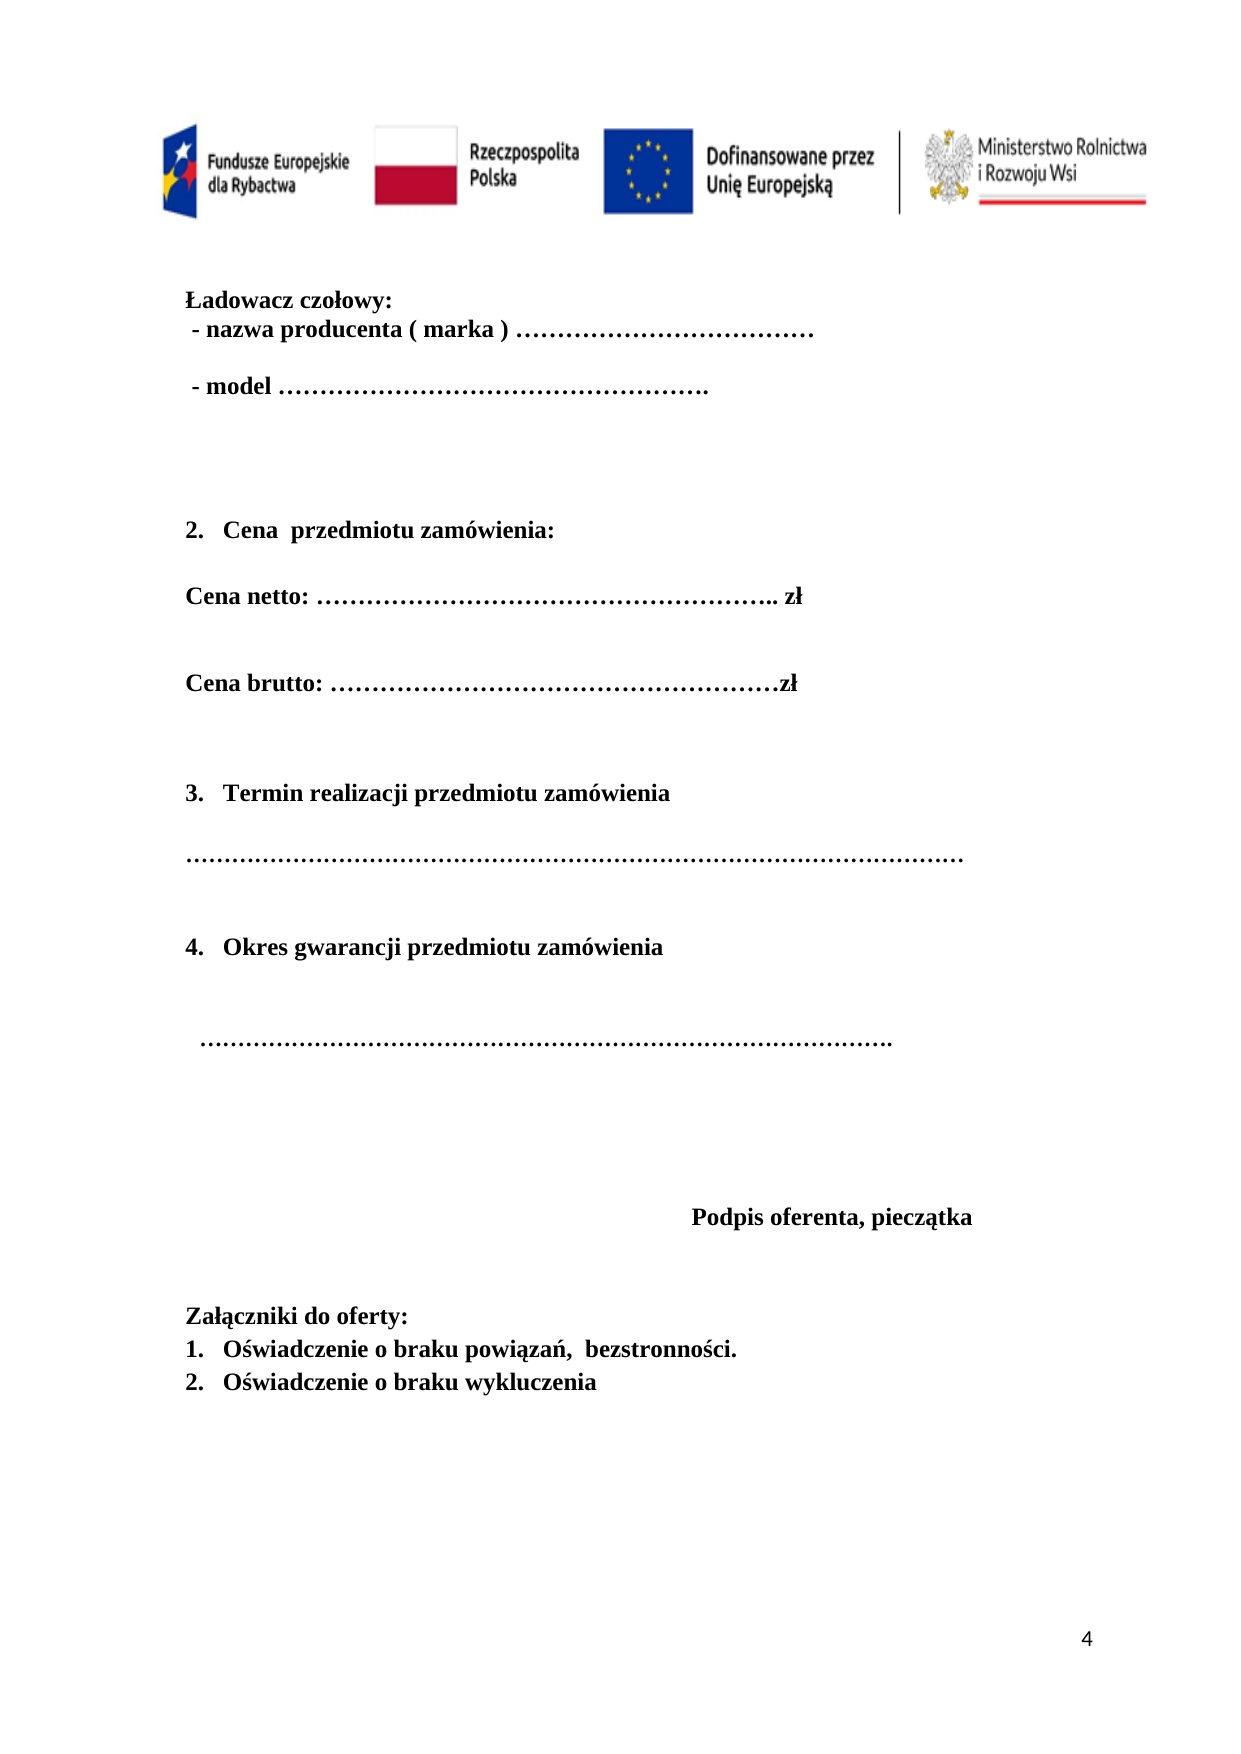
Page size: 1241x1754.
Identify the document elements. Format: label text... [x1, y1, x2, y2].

text - model ……………………………………………. [148, 371, 1093, 400]
list Okres gwarancji przedmiotu zamówienia [185, 932, 1093, 961]
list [185, 314, 1093, 343]
list ………………………………………………………………………………………… [185, 841, 1093, 868]
list Oświadczenie o braku powiązań, bezstronności. [185, 1334, 1093, 1363]
list Cena netto: ……………………………………………….. zł [185, 581, 1093, 610]
text ………………………………………………………………………………. [148, 1025, 1093, 1052]
list Oświadczenie o braku wykluczenia [185, 1367, 1093, 1396]
text Cena brutto: ………………………………………………zł [185, 668, 1093, 697]
list Termin realizacji przedmiotu zamówienia [185, 778, 1093, 807]
list Załączniki do oferty: [185, 1301, 1093, 1330]
list Ładowacz czołowy: [185, 285, 1093, 314]
list Cena przedmiotu zamówienia: [185, 515, 1093, 544]
list Podpis oferenta, pieczątka [185, 1202, 1093, 1231]
